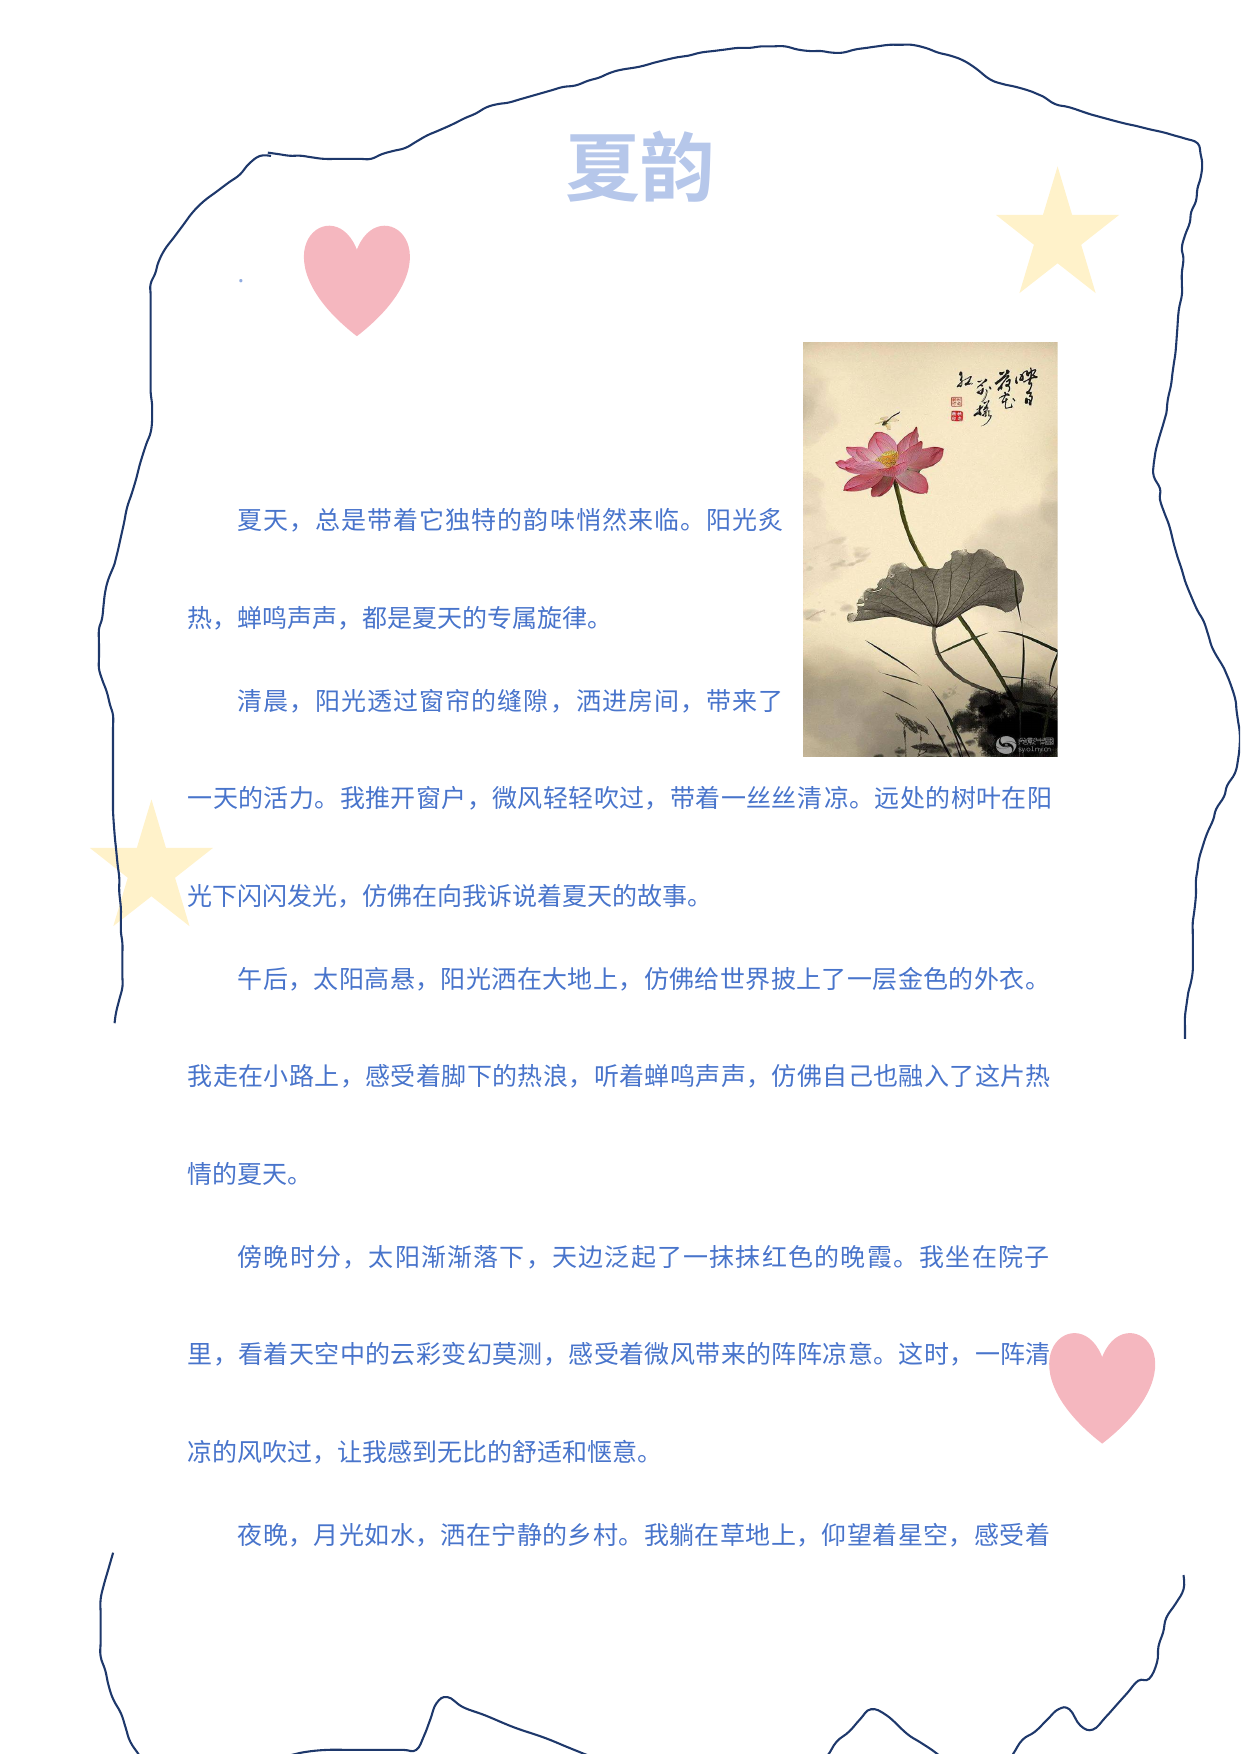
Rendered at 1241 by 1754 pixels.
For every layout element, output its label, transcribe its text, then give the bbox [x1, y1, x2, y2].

text 清晨，阳光透过窗帘的缝隙，洒进房间，带来了一天的活力。我推开窗户，微风轻轻吹过，带着一丝丝清凉。远处的树叶在阳光下闪闪发光，仿佛在向我诉说着夏天的故事。 [187, 667, 1053, 927]
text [187, 1501, 1053, 1566]
text 夏天，总是带着它独特的韵味悄然来临。阳光炙热，蝉鸣声声，都是夏天的专属旋律。 [187, 486, 803, 649]
text . [391, 240, 1053, 305]
picture [803, 342, 1058, 757]
text 傍晚时分，太阳渐渐落下，天边泛起了一抹抹红色的晚霞。我坐在院子里，看着天空中的云彩变幻莫测，感受着微风带来的阵阵凉意。这时，一阵清凉的风吹过，让我感到无比的舒适和惬意。 [187, 1223, 1053, 1483]
text 午后，太阳高悬，阳光洒在大地上，仿佛给世界披上了一层金色的外衣。我走在小路上，感受着脚下的热浪，听着蝉鸣声声，仿佛自己也融入了这片热情的夏天。 [187, 945, 1053, 1205]
text . [187, 240, 323, 305]
